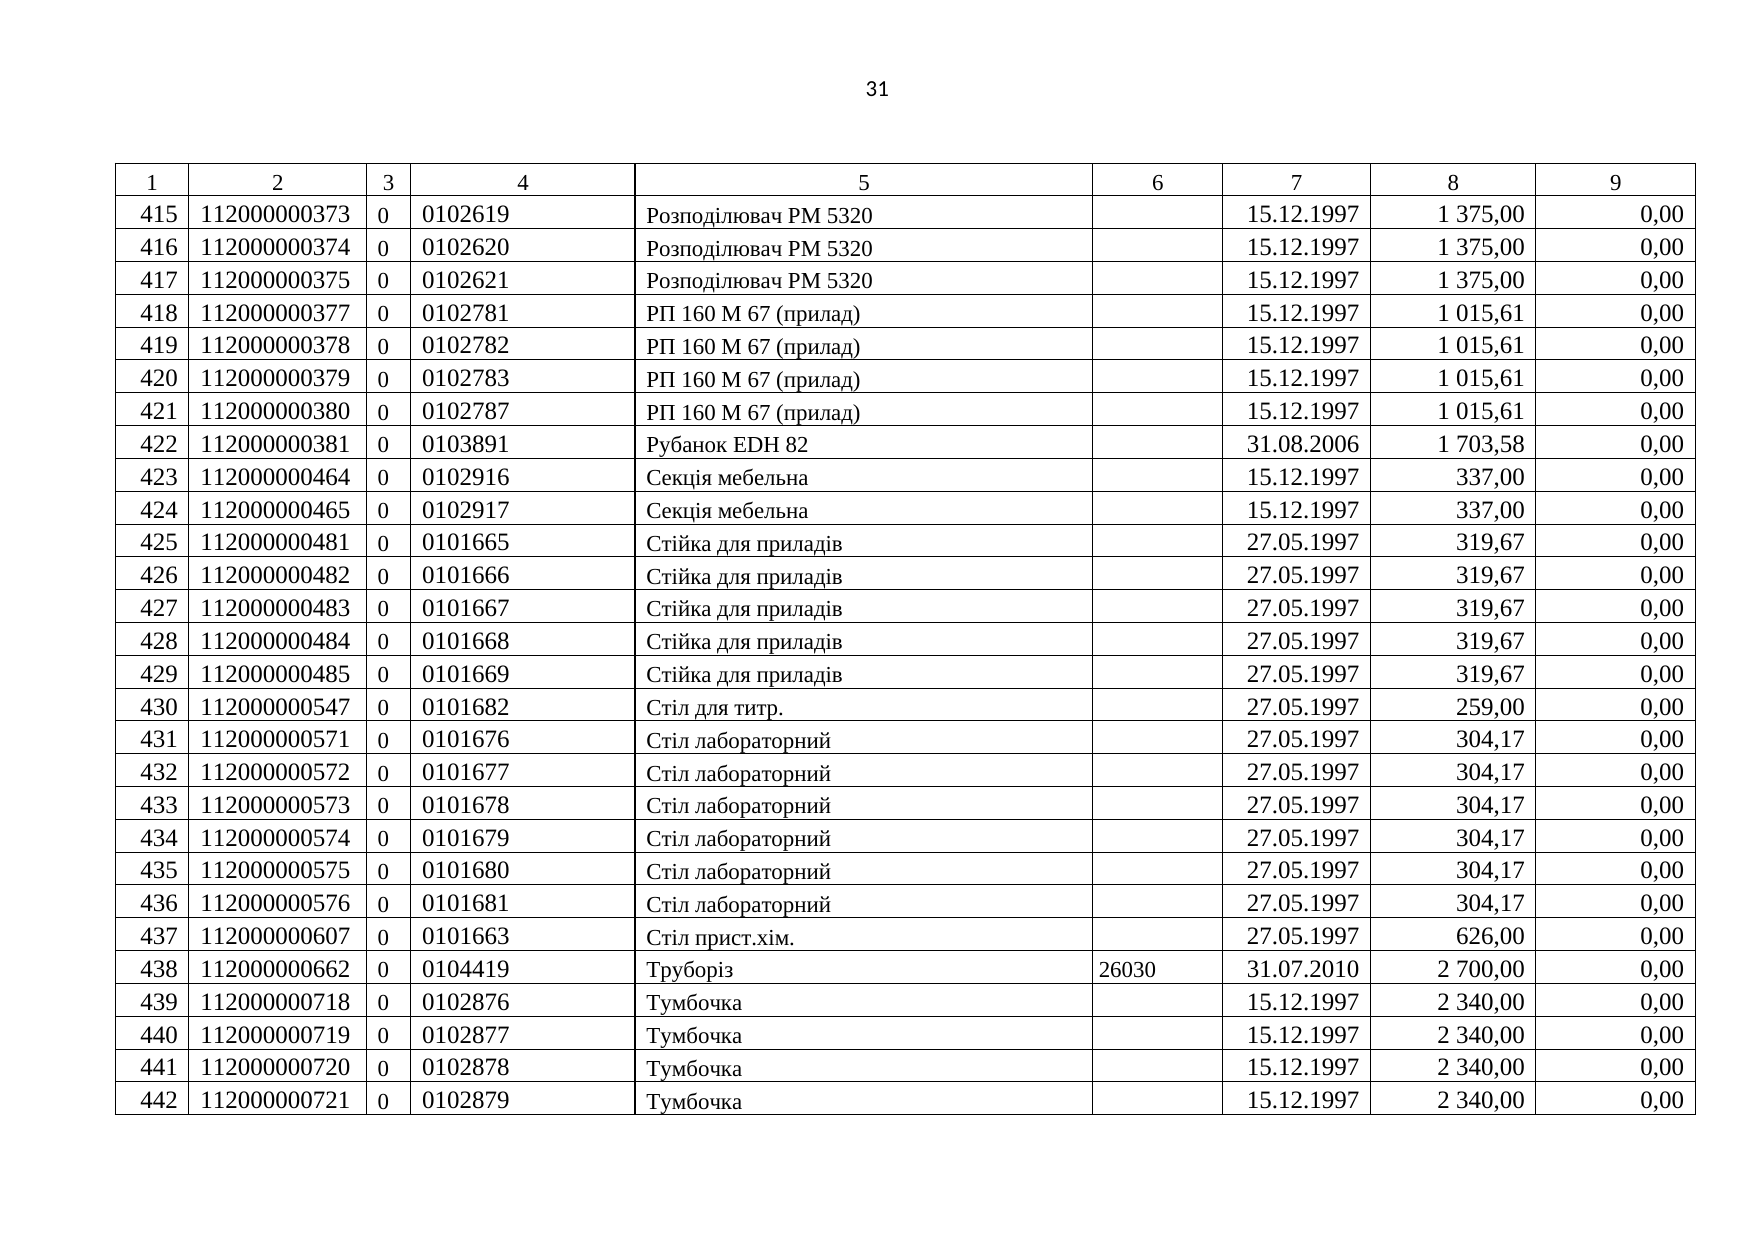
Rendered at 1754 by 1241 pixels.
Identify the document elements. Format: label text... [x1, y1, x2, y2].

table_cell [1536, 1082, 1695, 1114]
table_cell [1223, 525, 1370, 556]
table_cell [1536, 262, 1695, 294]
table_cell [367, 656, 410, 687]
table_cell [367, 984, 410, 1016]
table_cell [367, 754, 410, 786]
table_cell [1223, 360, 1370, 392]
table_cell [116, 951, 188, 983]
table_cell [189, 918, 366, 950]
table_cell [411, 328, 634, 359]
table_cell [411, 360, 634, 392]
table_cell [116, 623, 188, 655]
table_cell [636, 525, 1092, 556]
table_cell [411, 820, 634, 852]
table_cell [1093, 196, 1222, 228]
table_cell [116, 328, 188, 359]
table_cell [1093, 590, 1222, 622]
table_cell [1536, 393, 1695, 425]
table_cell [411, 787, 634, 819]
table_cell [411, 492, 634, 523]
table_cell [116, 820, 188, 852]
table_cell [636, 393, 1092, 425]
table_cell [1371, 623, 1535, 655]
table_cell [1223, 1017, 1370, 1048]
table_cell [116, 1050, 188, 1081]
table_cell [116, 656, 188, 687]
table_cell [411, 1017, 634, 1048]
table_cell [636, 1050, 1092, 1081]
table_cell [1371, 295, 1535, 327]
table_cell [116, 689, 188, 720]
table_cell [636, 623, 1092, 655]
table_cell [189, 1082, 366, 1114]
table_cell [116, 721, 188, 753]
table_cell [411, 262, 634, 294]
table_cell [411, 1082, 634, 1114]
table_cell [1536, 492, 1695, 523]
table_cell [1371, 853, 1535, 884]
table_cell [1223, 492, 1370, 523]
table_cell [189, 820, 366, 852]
table_header 3 [367, 164, 410, 195]
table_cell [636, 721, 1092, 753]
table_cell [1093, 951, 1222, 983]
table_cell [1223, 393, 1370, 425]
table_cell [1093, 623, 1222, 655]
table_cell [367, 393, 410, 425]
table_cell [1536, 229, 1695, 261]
table_header 7 [1223, 164, 1370, 195]
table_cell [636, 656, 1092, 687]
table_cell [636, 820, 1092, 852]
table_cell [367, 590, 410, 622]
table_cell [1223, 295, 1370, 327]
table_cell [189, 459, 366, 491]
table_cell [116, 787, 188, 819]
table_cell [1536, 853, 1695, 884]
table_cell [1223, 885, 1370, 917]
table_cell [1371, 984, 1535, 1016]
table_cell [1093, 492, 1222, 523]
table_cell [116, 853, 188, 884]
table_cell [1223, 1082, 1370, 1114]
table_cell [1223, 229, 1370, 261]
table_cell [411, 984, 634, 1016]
table_header 8 [1371, 164, 1535, 195]
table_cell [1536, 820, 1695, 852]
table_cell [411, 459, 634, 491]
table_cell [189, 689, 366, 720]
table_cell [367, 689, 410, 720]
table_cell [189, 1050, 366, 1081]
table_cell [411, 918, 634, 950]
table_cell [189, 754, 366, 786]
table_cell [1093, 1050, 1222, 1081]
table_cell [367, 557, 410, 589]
table_header 5 [636, 164, 1092, 195]
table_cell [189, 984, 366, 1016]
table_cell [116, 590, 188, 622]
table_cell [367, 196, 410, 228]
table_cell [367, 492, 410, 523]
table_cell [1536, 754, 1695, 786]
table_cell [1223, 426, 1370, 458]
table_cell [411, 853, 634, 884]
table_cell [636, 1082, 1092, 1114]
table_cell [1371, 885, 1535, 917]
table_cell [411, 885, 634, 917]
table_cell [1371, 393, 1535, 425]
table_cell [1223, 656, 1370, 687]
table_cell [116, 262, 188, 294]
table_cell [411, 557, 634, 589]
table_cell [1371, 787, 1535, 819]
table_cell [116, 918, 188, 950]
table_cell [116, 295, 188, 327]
table_header 9 [1536, 164, 1695, 195]
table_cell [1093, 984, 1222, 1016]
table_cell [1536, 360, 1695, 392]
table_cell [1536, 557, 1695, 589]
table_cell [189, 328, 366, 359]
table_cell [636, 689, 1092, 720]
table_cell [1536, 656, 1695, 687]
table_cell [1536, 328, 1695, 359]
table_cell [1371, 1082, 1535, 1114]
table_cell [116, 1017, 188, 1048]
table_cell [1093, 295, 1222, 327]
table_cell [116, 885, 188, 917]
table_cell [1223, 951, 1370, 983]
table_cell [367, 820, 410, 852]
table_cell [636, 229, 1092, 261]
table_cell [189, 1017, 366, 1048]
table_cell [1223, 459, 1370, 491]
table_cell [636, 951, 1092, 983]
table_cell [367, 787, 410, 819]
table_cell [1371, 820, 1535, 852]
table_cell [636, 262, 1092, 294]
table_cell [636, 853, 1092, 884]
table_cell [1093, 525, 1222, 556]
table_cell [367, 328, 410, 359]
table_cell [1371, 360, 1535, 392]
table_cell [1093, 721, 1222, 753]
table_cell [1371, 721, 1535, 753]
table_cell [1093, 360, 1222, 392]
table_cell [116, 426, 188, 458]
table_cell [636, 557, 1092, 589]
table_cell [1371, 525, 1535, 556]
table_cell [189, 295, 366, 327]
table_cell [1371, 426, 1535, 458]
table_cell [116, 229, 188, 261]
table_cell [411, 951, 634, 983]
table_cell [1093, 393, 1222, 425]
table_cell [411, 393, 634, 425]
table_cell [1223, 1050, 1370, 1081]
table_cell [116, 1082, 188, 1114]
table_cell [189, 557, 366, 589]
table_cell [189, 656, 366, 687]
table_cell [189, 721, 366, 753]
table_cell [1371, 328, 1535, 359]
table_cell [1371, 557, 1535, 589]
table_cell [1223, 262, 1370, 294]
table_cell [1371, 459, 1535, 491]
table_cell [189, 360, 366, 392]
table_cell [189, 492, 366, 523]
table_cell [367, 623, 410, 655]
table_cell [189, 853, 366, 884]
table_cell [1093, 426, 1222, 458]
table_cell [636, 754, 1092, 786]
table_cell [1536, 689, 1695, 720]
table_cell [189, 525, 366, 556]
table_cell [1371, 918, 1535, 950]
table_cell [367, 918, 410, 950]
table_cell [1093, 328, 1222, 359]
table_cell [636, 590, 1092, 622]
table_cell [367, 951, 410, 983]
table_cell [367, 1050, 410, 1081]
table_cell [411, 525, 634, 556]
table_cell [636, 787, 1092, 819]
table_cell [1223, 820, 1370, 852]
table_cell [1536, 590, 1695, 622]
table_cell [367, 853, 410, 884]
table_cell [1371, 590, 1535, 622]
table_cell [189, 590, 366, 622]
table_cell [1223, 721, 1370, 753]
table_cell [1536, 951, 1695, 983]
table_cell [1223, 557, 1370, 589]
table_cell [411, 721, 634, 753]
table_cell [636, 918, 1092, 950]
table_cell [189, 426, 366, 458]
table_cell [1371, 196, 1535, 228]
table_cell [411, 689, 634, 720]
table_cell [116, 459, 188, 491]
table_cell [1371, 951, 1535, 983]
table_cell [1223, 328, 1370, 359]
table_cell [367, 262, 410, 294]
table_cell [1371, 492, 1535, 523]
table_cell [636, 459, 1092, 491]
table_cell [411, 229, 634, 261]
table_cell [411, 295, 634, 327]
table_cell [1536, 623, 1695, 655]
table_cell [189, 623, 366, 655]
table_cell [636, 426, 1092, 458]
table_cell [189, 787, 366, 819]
table_header 2 [189, 164, 366, 195]
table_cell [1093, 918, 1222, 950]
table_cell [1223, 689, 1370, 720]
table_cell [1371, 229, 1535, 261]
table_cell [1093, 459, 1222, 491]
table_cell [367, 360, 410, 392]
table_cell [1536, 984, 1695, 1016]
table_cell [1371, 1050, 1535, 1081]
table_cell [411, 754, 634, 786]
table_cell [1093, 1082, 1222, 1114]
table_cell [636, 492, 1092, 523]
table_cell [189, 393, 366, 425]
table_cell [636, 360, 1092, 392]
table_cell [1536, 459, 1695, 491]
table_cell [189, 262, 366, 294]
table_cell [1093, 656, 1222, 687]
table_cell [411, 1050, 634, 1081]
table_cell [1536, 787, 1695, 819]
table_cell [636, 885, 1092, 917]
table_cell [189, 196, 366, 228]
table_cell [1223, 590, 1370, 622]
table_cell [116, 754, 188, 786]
table_header 4 [411, 164, 634, 195]
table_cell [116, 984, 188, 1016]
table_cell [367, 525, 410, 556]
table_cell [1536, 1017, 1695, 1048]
table_header 1 [116, 164, 188, 195]
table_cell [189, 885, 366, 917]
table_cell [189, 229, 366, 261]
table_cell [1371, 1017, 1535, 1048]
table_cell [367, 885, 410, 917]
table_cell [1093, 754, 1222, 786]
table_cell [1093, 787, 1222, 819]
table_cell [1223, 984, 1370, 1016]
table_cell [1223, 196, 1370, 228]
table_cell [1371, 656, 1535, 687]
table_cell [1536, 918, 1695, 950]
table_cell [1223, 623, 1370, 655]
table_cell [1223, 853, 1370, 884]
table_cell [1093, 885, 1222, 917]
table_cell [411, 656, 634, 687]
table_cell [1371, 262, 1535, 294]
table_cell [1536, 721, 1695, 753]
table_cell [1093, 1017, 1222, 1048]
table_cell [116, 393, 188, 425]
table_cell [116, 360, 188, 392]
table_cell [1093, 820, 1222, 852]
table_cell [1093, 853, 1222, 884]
table_header 6 [1093, 164, 1222, 195]
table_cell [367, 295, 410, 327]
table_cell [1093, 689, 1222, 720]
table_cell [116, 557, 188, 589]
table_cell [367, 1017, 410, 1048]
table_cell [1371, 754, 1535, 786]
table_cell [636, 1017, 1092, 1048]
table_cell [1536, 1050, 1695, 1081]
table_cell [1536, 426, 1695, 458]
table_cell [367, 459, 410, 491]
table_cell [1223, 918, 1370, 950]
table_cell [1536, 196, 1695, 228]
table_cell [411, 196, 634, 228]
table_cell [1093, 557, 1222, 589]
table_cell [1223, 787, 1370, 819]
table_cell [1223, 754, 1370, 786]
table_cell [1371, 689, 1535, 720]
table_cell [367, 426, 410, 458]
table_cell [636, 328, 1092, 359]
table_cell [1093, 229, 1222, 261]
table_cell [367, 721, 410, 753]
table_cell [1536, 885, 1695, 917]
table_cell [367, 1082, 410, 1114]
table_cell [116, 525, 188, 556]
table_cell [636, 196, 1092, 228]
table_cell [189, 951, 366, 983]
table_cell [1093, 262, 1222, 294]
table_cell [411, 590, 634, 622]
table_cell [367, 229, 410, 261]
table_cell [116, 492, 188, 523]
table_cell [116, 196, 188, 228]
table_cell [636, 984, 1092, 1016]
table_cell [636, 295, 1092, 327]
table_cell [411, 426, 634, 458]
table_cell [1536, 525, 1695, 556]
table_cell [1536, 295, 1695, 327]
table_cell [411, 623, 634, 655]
